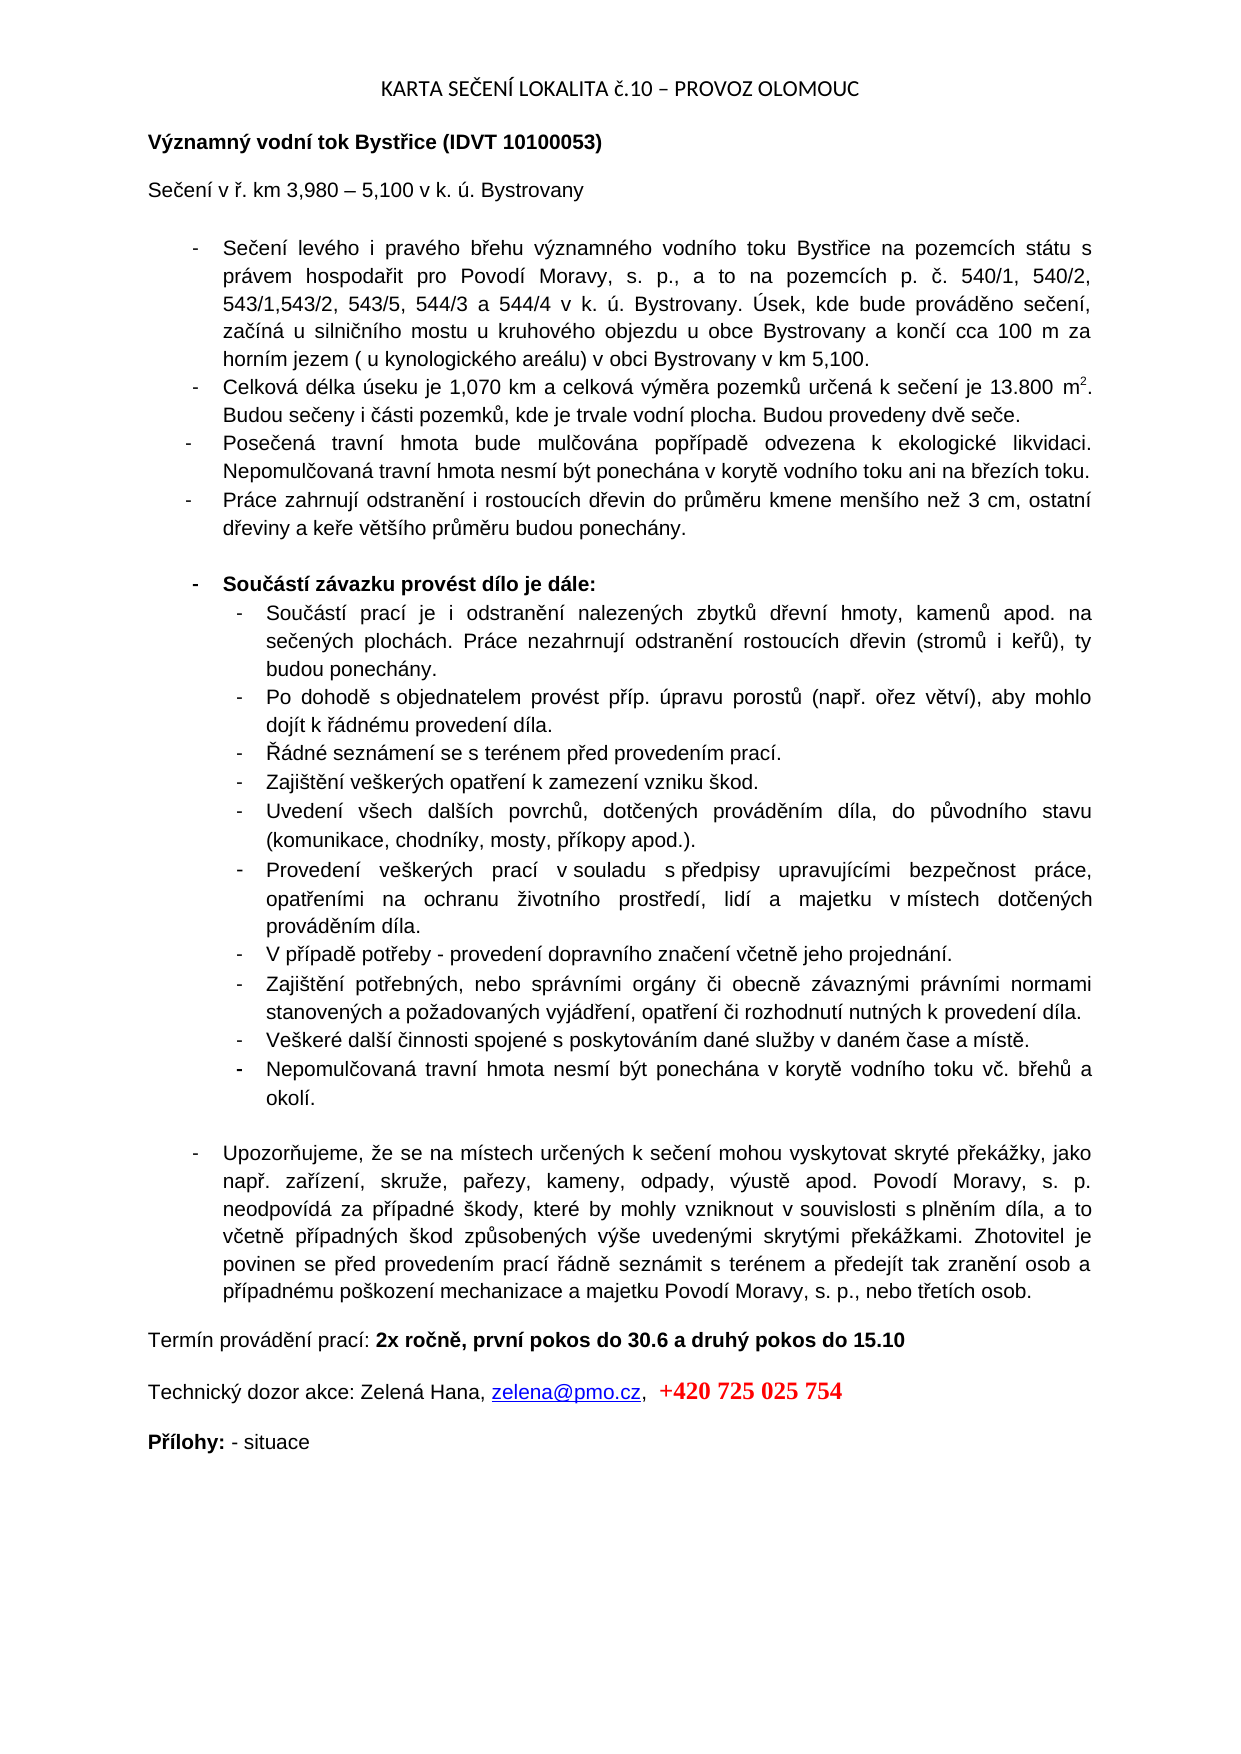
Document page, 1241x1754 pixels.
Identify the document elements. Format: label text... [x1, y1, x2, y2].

text Přílohy: - situace [148, 1430, 1093, 1454]
list Celková délka úseku je 1,070 km a celková výměra pozemků určená k sečení je 13.800 m2. Budou sečeny i části pozemků, kde je trvale vodní plocha. Budou provedeny dvě seče. [192, 374, 1093, 427]
list Sečení levého i pravého břehu významného vodního toku Bystřice na pozemcích státu s právem hospodařit pro Povodí Moravy, s. p., a to na pozemcích p. č. 540/1, 540/2, 543/1,543/2, 543/5, 544/3 a 544/4 v k. ú. Bystrovany. Úsek, kde bude prováděno sečení, začíná u silničního mostu u kruhového objezdu u obce Bystrovany a končí cca 100 m za horním jezem ( u kynologického areálu) v obci Bystrovany v km 5,100. [192, 235, 1093, 370]
list Veškeré další činnosti spojené s poskytováním dané služby v daném čase a místě. [236, 1027, 1093, 1053]
list Zajištění potřebných, nebo správními orgány či obecně závaznými právními normami stanovených a požadovaných vyjádření, opatření či rozhodnutí nutných k provedení díla. [236, 971, 1093, 1024]
list Zajištění veškerých opatření k zamezení vzniku škod. [236, 769, 1093, 795]
text Sečení v ř. km 3,980 – 5,100 v k. ú. Bystrovany [148, 178, 1093, 202]
list Řádné seznámení se s terénem před provedením prací. [236, 740, 1093, 766]
list Součástí závazku provést dílo je dále: [192, 571, 1093, 596]
text Významný vodní tok Bystřice (IDVT 10100053) [148, 130, 1093, 154]
list Po dohodě s objednatelem provést příp. úpravu porostů (např. ořez větví), aby mohlo dojít k řádnému provedení díla. [236, 684, 1093, 737]
list Upozorňujeme, že se na místech určených k sečení mohou vyskytovat skryté překážky, jako např. zařízení, skruže, pařezy, kameny, odpady, výustě apod. Povodí Moravy, s. p. neodpovídá za případné škody, které by mohly vzniknout v souvislosti s plněním díla, a to včetně případných škod způsobených výše uvedenými skrytými překážkami. Zhotovitel je povinen se před provedením prací řádně seznámit s terénem a předejít tak zranění osob a případnému poškození mechanizace a majetku Povodí Moravy, s. p., nebo třetích osob. [192, 1140, 1093, 1303]
list V případě potřeby - provedení dopravního značení včetně jeho projednání. [236, 942, 1093, 967]
text Termín provádění prací: 2x ročně, první pokos do 30.6 a druhý pokos do 15.10 [148, 1328, 1093, 1352]
list Provedení veškerých prací v souladu s předpisy upravujícími bezpečnost práce, opatřeními na ochranu životního prostředí, lidí a majetku v místech dotčených prováděním díla. [236, 855, 1093, 938]
text Technický dozor akce: Zelená Hana, zelena@pmo.cz, +420 725 025 754 [148, 1376, 1093, 1405]
list Uvedení všech dalších povrchů, dotčených prováděním díla, do původního stavu (komunikace, chodníky, mosty, příkopy apod.). [236, 799, 1093, 852]
list Součástí prací je i odstranění nalezených zbytků dřevní hmoty, kamenů apod. na sečených plochách. Práce nezahrnují odstranění rostoucích dřevin (stromů i keřů), ty budou ponechány. [236, 600, 1093, 680]
list Posečená travní hmota bude mulčována popřípadě odvezena k ekologické likvidaci. Nepomulčovaná travní hmota nesmí být ponechána v korytě vodního toku ani na březích toku. [185, 430, 1093, 483]
list Nepomulčovaná travní hmota nesmí být ponechána v korytě vodního toku vč. břehů a okolí. [236, 1056, 1093, 1109]
list Práce zahrnují odstranění i rostoucích dřevin do průměru kmene menšího než 3 cm, ostatní dřeviny a keře většího průměru budou ponechány. [185, 487, 1093, 540]
